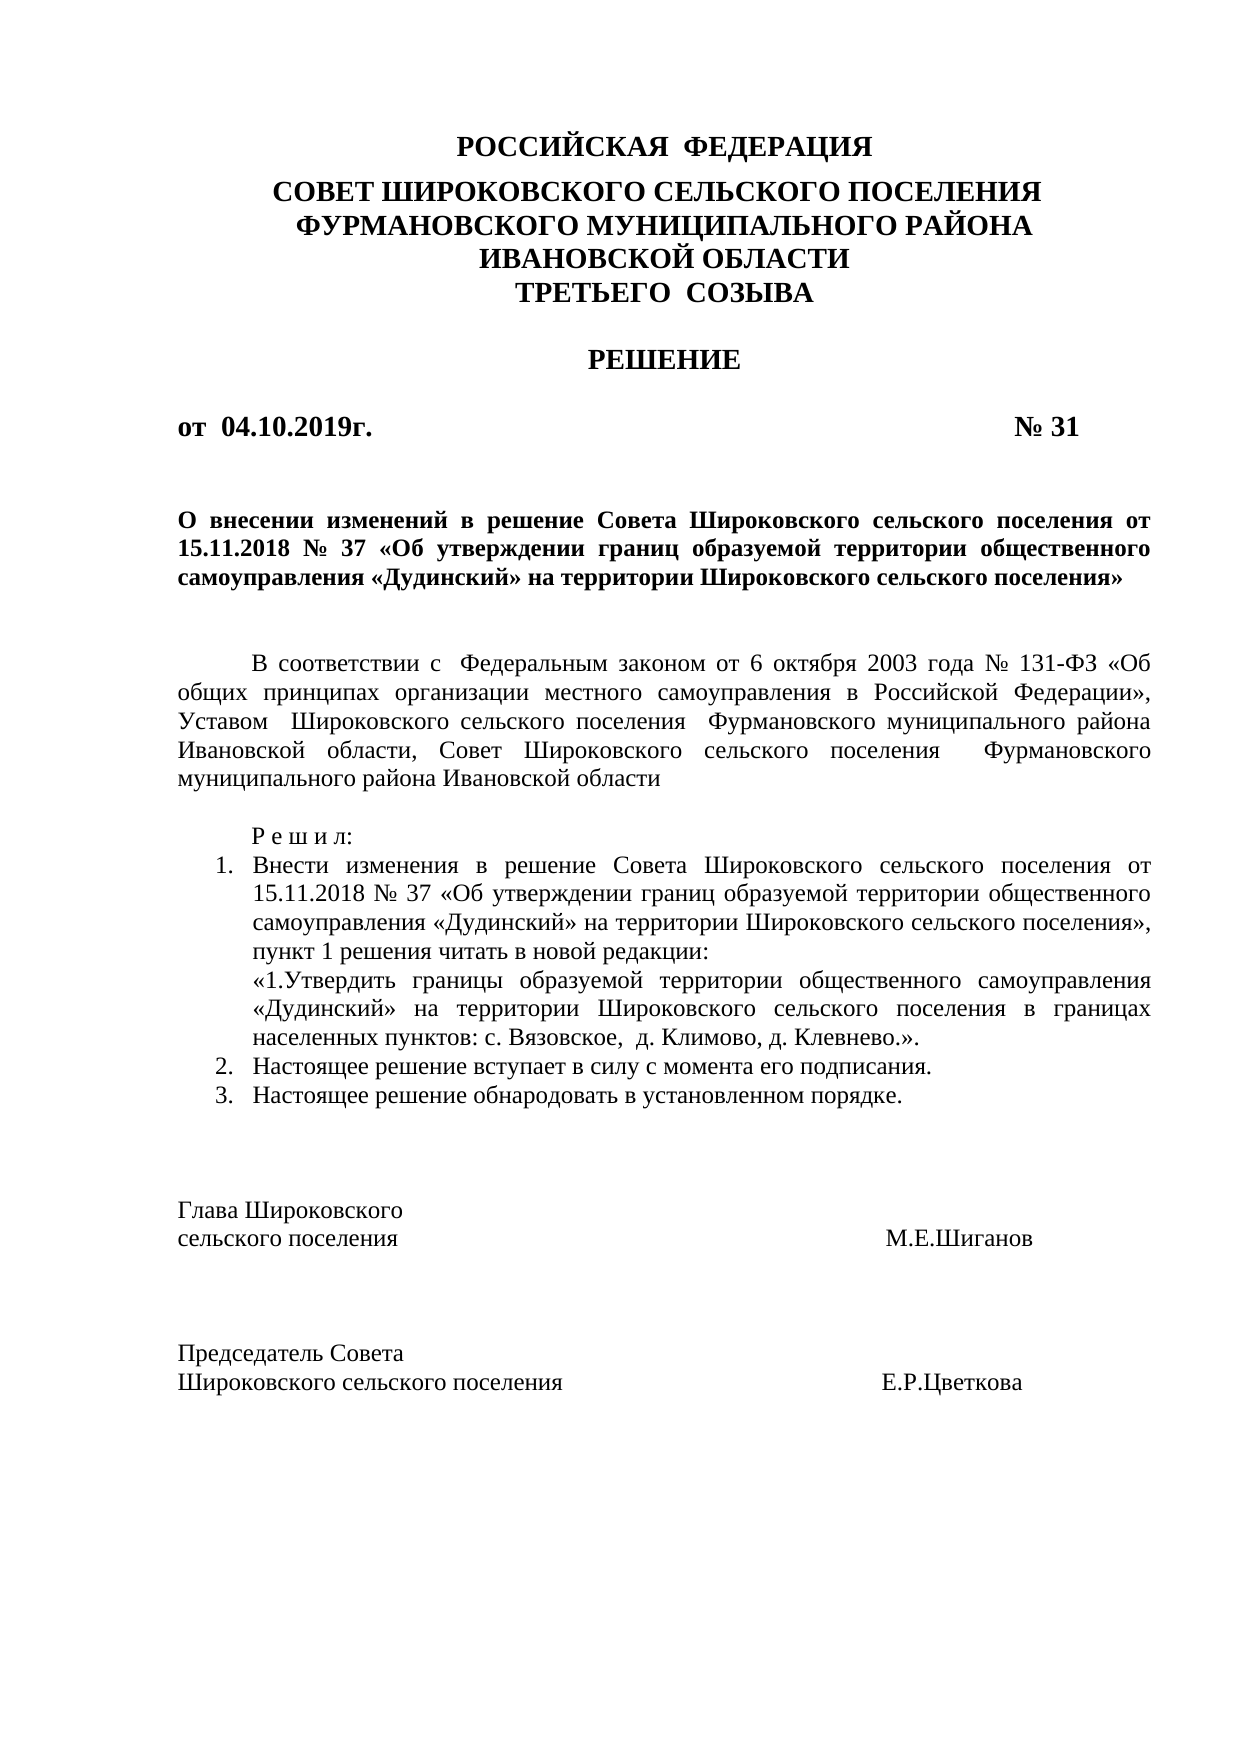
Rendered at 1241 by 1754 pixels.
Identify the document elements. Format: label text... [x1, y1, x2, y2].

text 2. Настоящее решение вступает в силу с момента его подписания. [177, 1051, 1152, 1080]
text В соответствии с Федеральным законом от 6 октября 2003 года № 131-ФЗ «Об общих принципах организации местного самоуправления в Российской Федерации», Уставом Широковского сельского поселения Фурмановского муниципального района Ивановской области, Совет Широковского сельского поселения Фурмановского муниципального района Ивановской области [177, 648, 1152, 792]
text от 04.10.2019г. № 31 [177, 409, 1152, 442]
text РОССИЙСКАЯ ФЕДЕРАЦИЯ [177, 129, 1152, 163]
text СОВЕТ ШИРОКОВСКОГО СЕЛЬСКОГО ПОСЕЛЕНИЯ [177, 174, 1152, 208]
text ФУРМАНОВСКОГО МУНИЦИПАЛЬНОГО РАЙОНА [177, 208, 1152, 241]
text Широковского сельского поселения Е.Р.Цветкова [177, 1367, 1152, 1396]
list Внести изменения в решение Совета Широковского сельского поселения от 15.11.2018 № 37 «Об утверждении границ образуемой территории общественного самоуправления «Дудинский» на территории Широковского сельского поселения», пункт 1 решения читать в новой редакции: [215, 850, 1152, 965]
list «1.Утвердить границы образуемой территории общественного самоуправления «Дудинский» на территории Широковского сельского поселения в границах населенных пунктов: с. Вязовское, д. Климово, д. Клевнево.». [252, 965, 1152, 1051]
text ИВАНОВСКОЙ ОБЛАСТИ [177, 241, 1152, 275]
text сельского поселения М.Е.Шиганов [177, 1223, 1152, 1252]
text ТРЕТЬЕГО СОЗЫВА [177, 275, 1152, 308]
text РЕШЕНИЕ [177, 342, 1152, 375]
text Р е ш и л: [177, 821, 1152, 850]
text Председатель Совета [177, 1338, 1152, 1367]
text Глава Широковского [177, 1195, 1152, 1223]
text 3. Настоящее решение обнародовать в установленном порядке. [177, 1080, 1152, 1108]
text О внесении изменений в решение Совета Широковского сельского поселения от 15.11.2018 № 37 «Об утверждении границ образуемой территории общественного самоуправления «Дудинский» на территории Широковского сельского поселения» [177, 505, 1152, 591]
